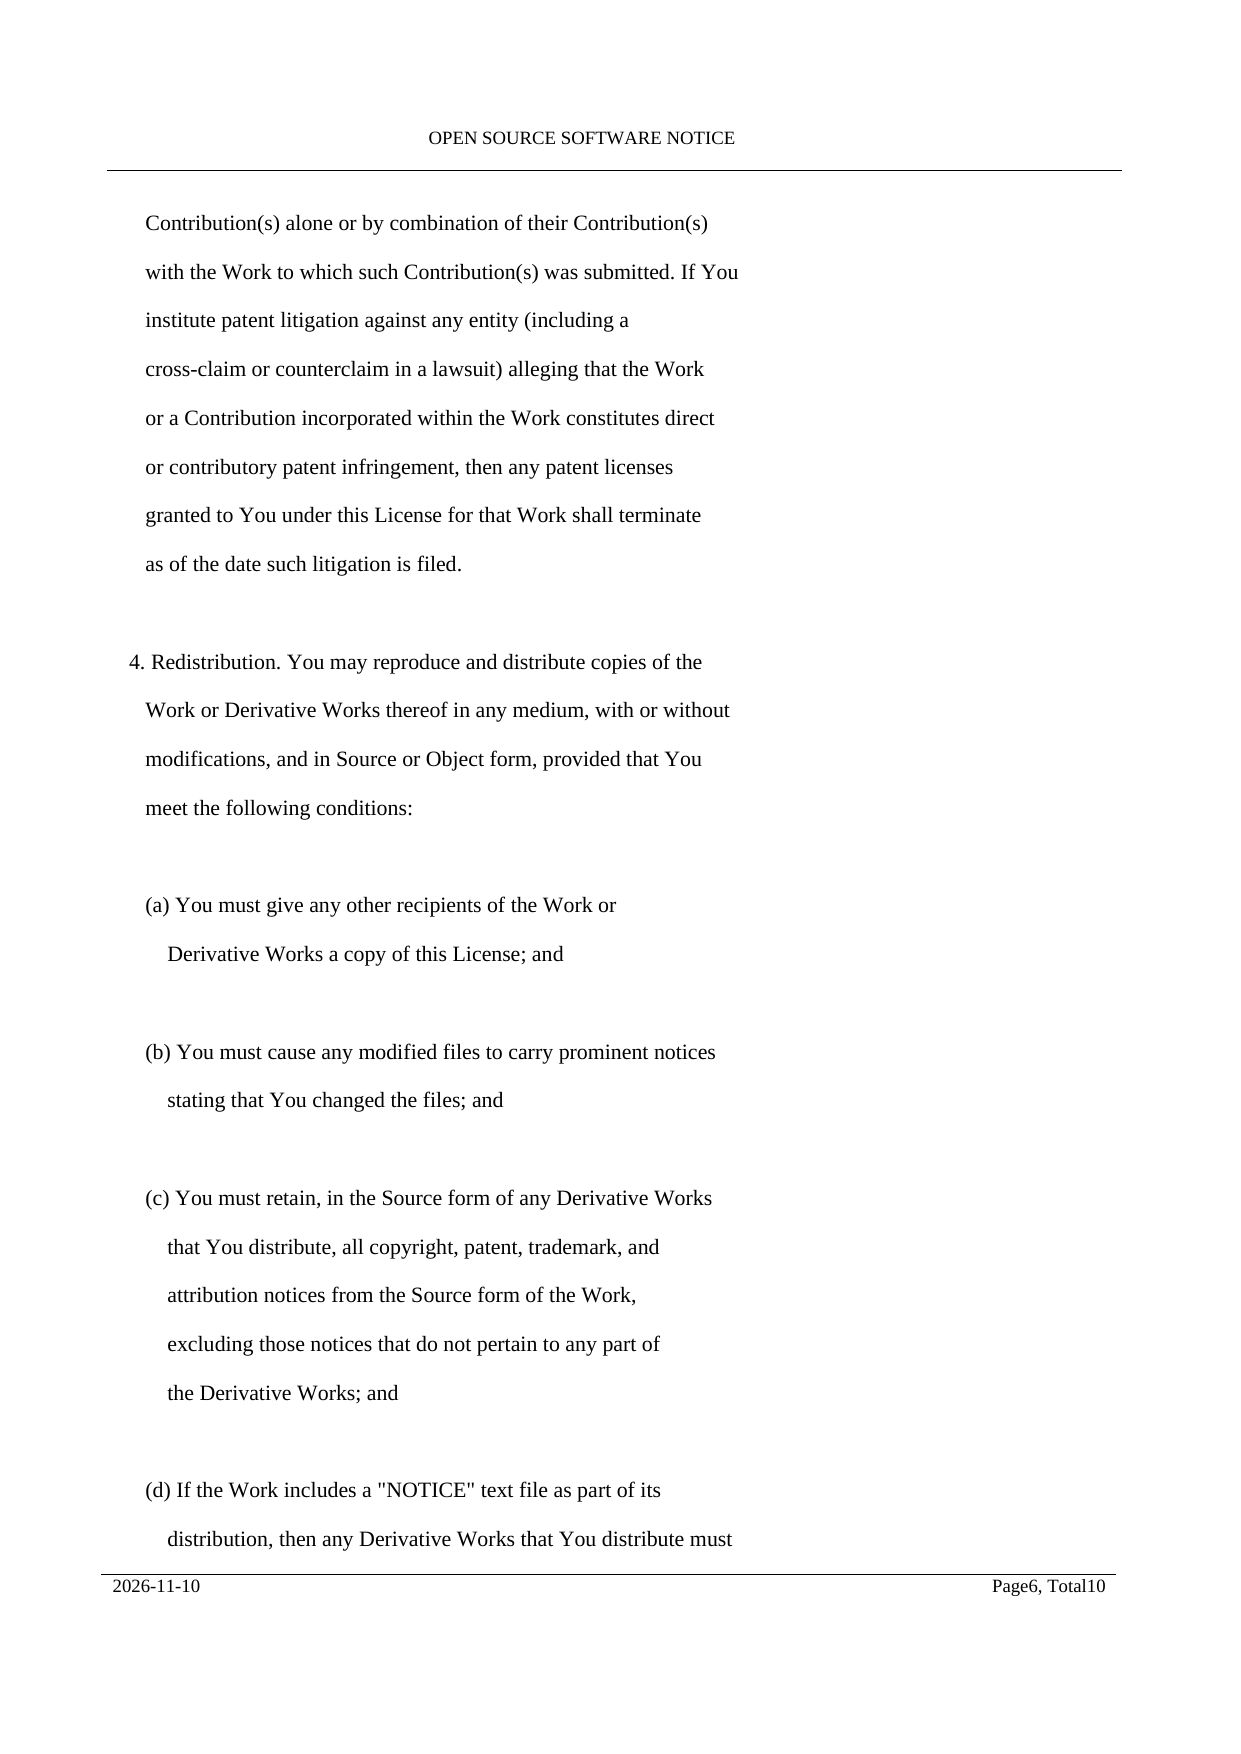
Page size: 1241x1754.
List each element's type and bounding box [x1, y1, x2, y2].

text [112, 206, 1128, 1555]
